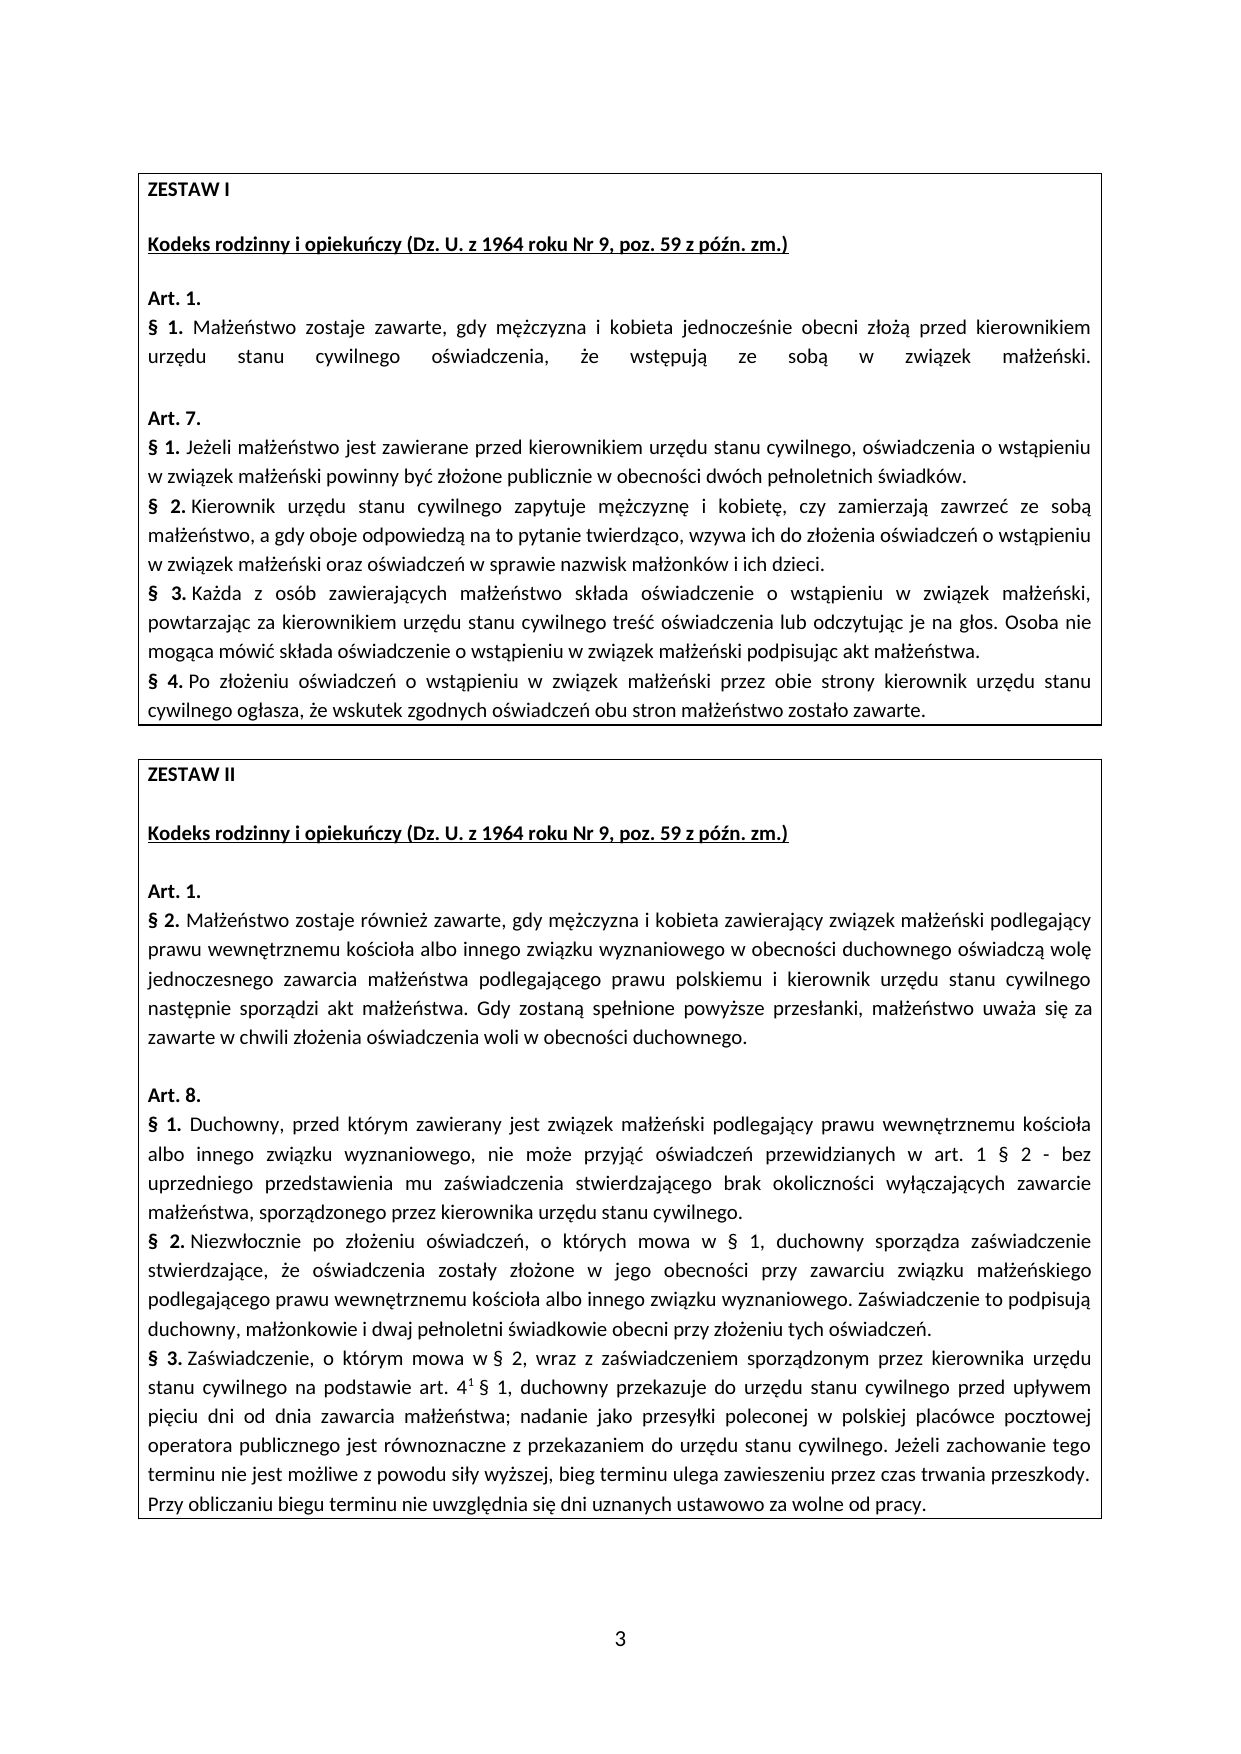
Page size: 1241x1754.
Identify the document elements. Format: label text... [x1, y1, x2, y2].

text § 3. Zaświadczenie, o którym mowa w § 2, wraz z zaświadczeniem sporządzonym przez kierownika urzędu stanu cywilnego na podstawie art. 41 § 1, duchowny przekazuje do urzędu stanu cywilnego przed upływem pięciu dni od dnia zawarcia małżeństwa; nadanie jako przesyłki poleconej w polskiej placówce pocztowej operatora publicznego jest równoznaczne z przekazaniem do urzędu stanu cywilnego. Jeżeli zachowanie tego terminu nie jest możliwe z powodu siły wyższej, bieg terminu ulega zawieszeniu przez czas trwania przeszkody. Przy obliczaniu biegu terminu nie uwzględnia się dni uznanych ustawowo za wolne od pracy. [139, 1342, 1101, 1518]
text Kodeks rodzinny i opiekuńczy (Dz. U. z 1964 roku Nr 9, poz. 59 z późn. zm.) [139, 817, 1101, 845]
text ZESTAW II [139, 760, 1101, 787]
text Kodeks rodzinny i opiekuńczy (Dz. U. z 1964 roku Nr 9, poz. 59 z późn. zm.) [148, 231, 1093, 256]
text § 1. Małżeństwo zostaje zawarte, gdy mężczyzna i kobieta jednocześnie obecni złożą przed kierownikiem urzędu stanu cywilnego oświadczenia, że wstępują ze sobą w związek małżeński. [139, 311, 1101, 401]
text § 1. Jeżeli małżeństwo jest zawierane przed kierownikiem urzędu stanu cywilnego, oświadczenia o wstąpieniu w związek małżeński powinny być złożone publicznie w obecności dwóch pełnoletnich świadków. [139, 431, 1101, 489]
text § 4. Po złożeniu oświadczeń o wstąpieniu w związek małżeński przez obie strony kierownik urzędu stanu cywilnego ogłasza, że wskutek zgodnych oświadczeń obu stron małżeństwo zostało zawarte. [139, 665, 1101, 724]
text § 2. Małżeństwo zostaje również zawarte, gdy mężczyzna i kobieta zawierający związek małżeński podlegający prawu wewnętrznemu kościoła albo innego związku wyznaniowego w obecności duchownego oświadczą wolę jednoczesnego zawarcia małżeństwa podlegającego prawu polskiemu i kierownik urzędu stanu cywilnego następnie sporządzi akt małżeństwa. Gdy zostaną spełnione powyższe przesłanki, małżeństwo uważa się za zawarte w chwili złożenia oświadczenia woli w obecności duchownego. [139, 904, 1101, 1049]
text Art. 7. [139, 402, 1101, 431]
text § 2. Niezwłocznie po złożeniu oświadczeń, o których mowa w § 1, duchowny sporządza zaświadczenie stwierdzające, że oświadczenia zostały złożone w jego obecności przy zawarciu związku małżeńskiego podlegającego prawu wewnętrznemu kościoła albo innego związku wyznaniowego. Zaświadczenie to podpisują duchowny, małżonkowie i dwaj pełnoletni świadkowie obecni przy złożeniu tych oświadczeń. [139, 1225, 1101, 1341]
text Art. 8. [139, 1079, 1101, 1108]
text § 1. Duchowny, przed którym zawierany jest związek małżeński podlegający prawu wewnętrznemu kościoła albo innego związku wyznaniowego, nie może przyjąć oświadczeń przewidzianych w art. 1 § 2 - bez uprzedniego przedstawienia mu zaświadczenia stwierdzającego brak okoliczności wyłączających zawarcie małżeństwa, sporządzonego przez kierownika urzędu stanu cywilnego. [139, 1108, 1101, 1224]
text Art. 1. [139, 875, 1101, 904]
text ZESTAW I [139, 174, 1101, 202]
text § 2. Kierownik urzędu stanu cywilnego zapytuje mężczyznę i kobietę, czy zamierzają zawrzeć ze sobą małżeństwo, a gdy oboje odpowiedzą na to pytanie twierdząco, wzywa ich do złożenia oświadczeń o wstąpieniu w związek małżeński oraz oświadczeń w sprawie nazwisk małżonków i ich dzieci. [139, 490, 1101, 577]
text Art. 1. [139, 282, 1101, 311]
text § 3. Każda z osób zawierających małżeństwo składa oświadczenie o wstąpieniu w związek małżeński, powtarzając za kierownikiem urzędu stanu cywilnego treść oświadczenia lub odczytując je na głos. Osoba nie mogąca mówić składa oświadczenie o wstąpieniu w związek małżeński podpisując akt małżeństwa. [139, 577, 1101, 664]
